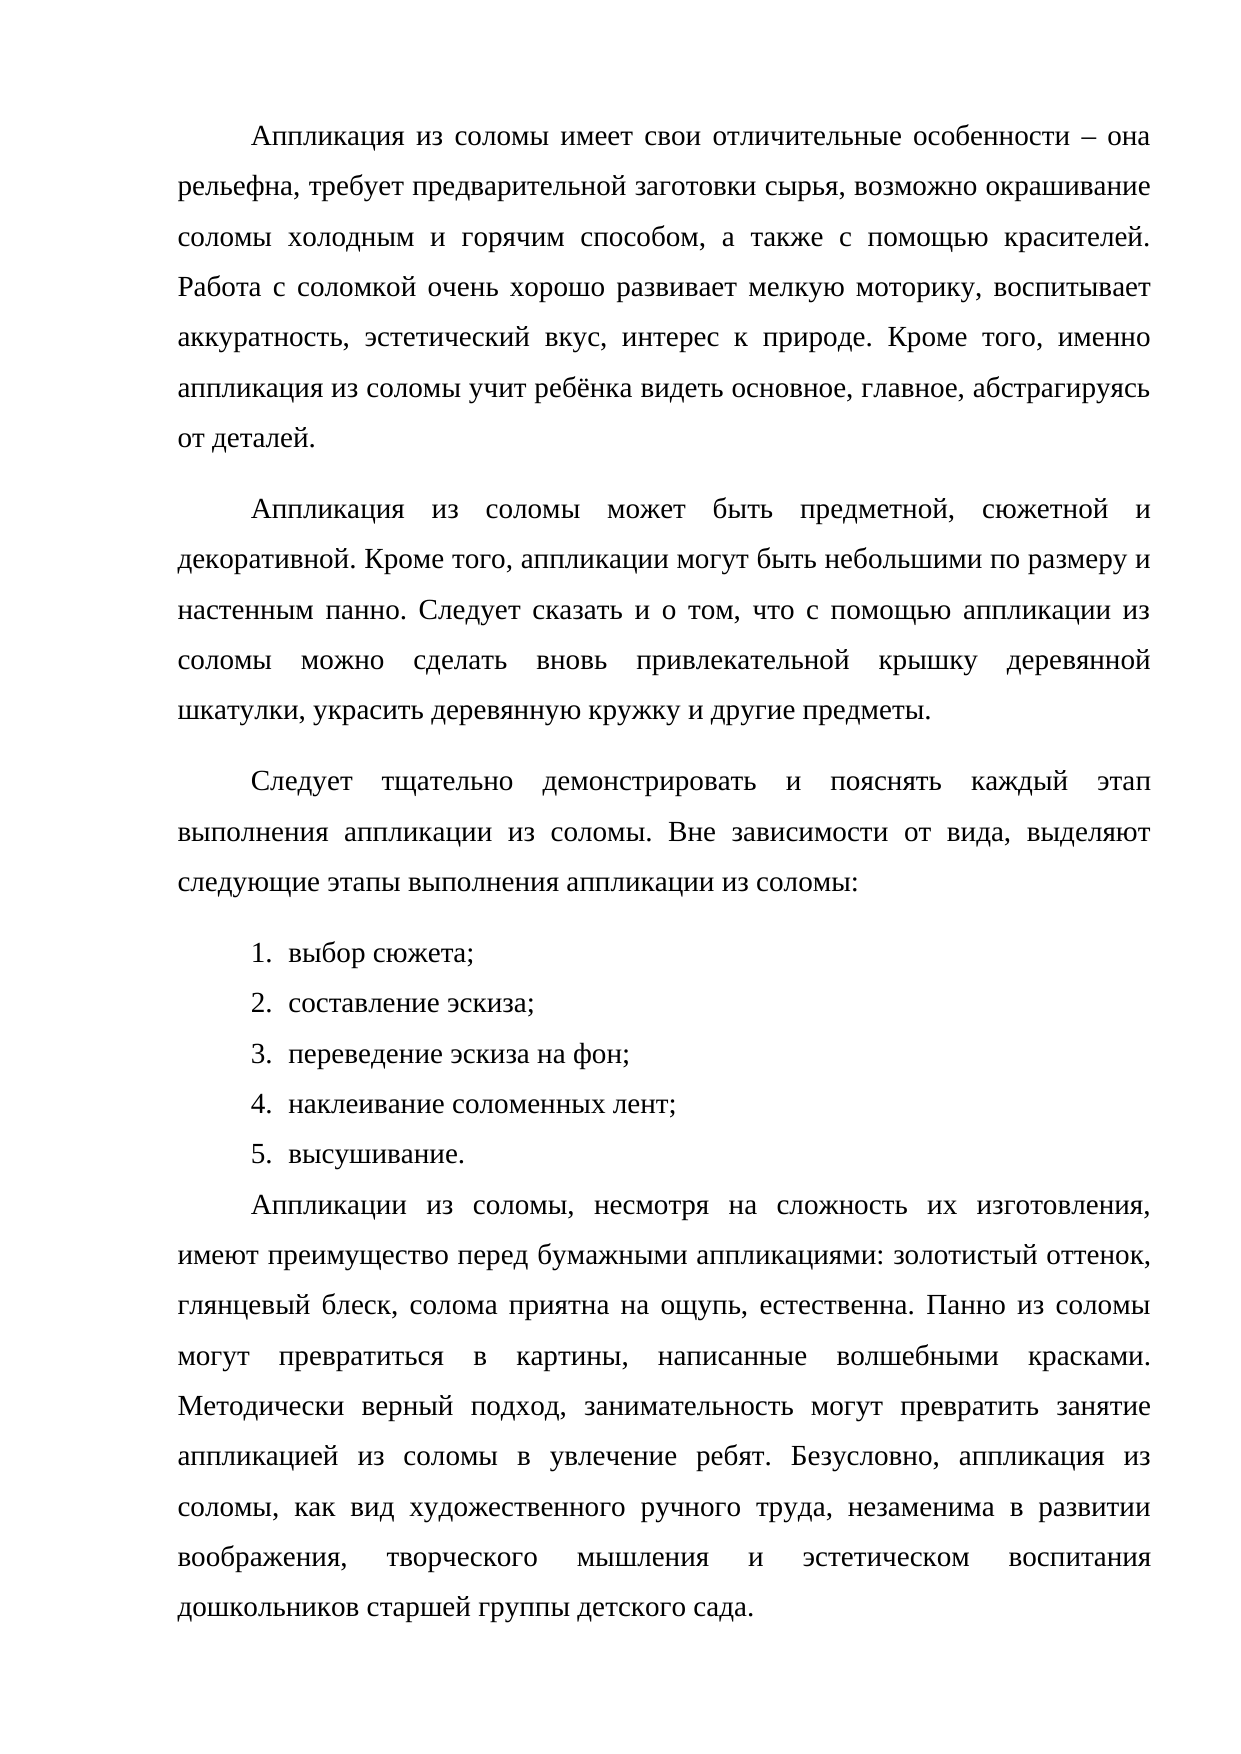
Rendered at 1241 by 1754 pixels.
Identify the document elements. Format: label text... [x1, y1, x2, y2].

text Следует тщательно демонстрировать и пояснять каждый этап выполнения аппликации из соломы. Вне зависимости от вида, выделяют следующие этапы выполнения аппликации из соломы: [177, 763, 1152, 898]
list выбор сюжета; [251, 935, 1152, 969]
text Аппликации из соломы, несмотря на сложность их изготовления, имеют преимущество перед бумажными аппликациями: золотистый оттенок, глянцевый блеск, солома приятна на ощупь, естественна. Панно из соломы могут превратиться в картины, написанные волшебными красками. Методически верный подход, занимательность могут превратить занятие аппликацией из соломы в увлечение ребят. Безусловно, аппликация из соломы, как вид художественного ручного труда, незаменима в развитии воображения, творческого мышления и эстетическом воспитания дошкольников старшей группы детского сада. [177, 1187, 1152, 1623]
list переведение эскиза на фон; [251, 1036, 1152, 1069]
list высушивание. [251, 1137, 1152, 1170]
text Аппликация из соломы может быть предметной, сюжетной и декоративной. Кроме того, аппликации могут быть небольшими по размеру и настенным панно. Следует сказать и о том, что с помощью аппликации из соломы можно сделать вновь привлекательной крышку деревянной шкатулки, украсить деревянную кружку и другие предметы. [177, 491, 1152, 726]
list наклеивание соломенных лент; [251, 1086, 1152, 1120]
text Аппликация из соломы имеет свои отличительные особенности – она рельефна, требует предварительной заготовки сырья, возможно окрашивание соломы холодным и горячим способом, а также с помощью красителей. Работа с соломкой очень хорошо развивает мелкую моторику, воспитывает аккуратность, эстетический вкус, интерес к природе. Кроме того, именно аппликация из соломы учит ребёнка видеть основное, главное, абстрагируясь от деталей. [177, 118, 1152, 453]
list составление эскиза; [251, 986, 1152, 1019]
